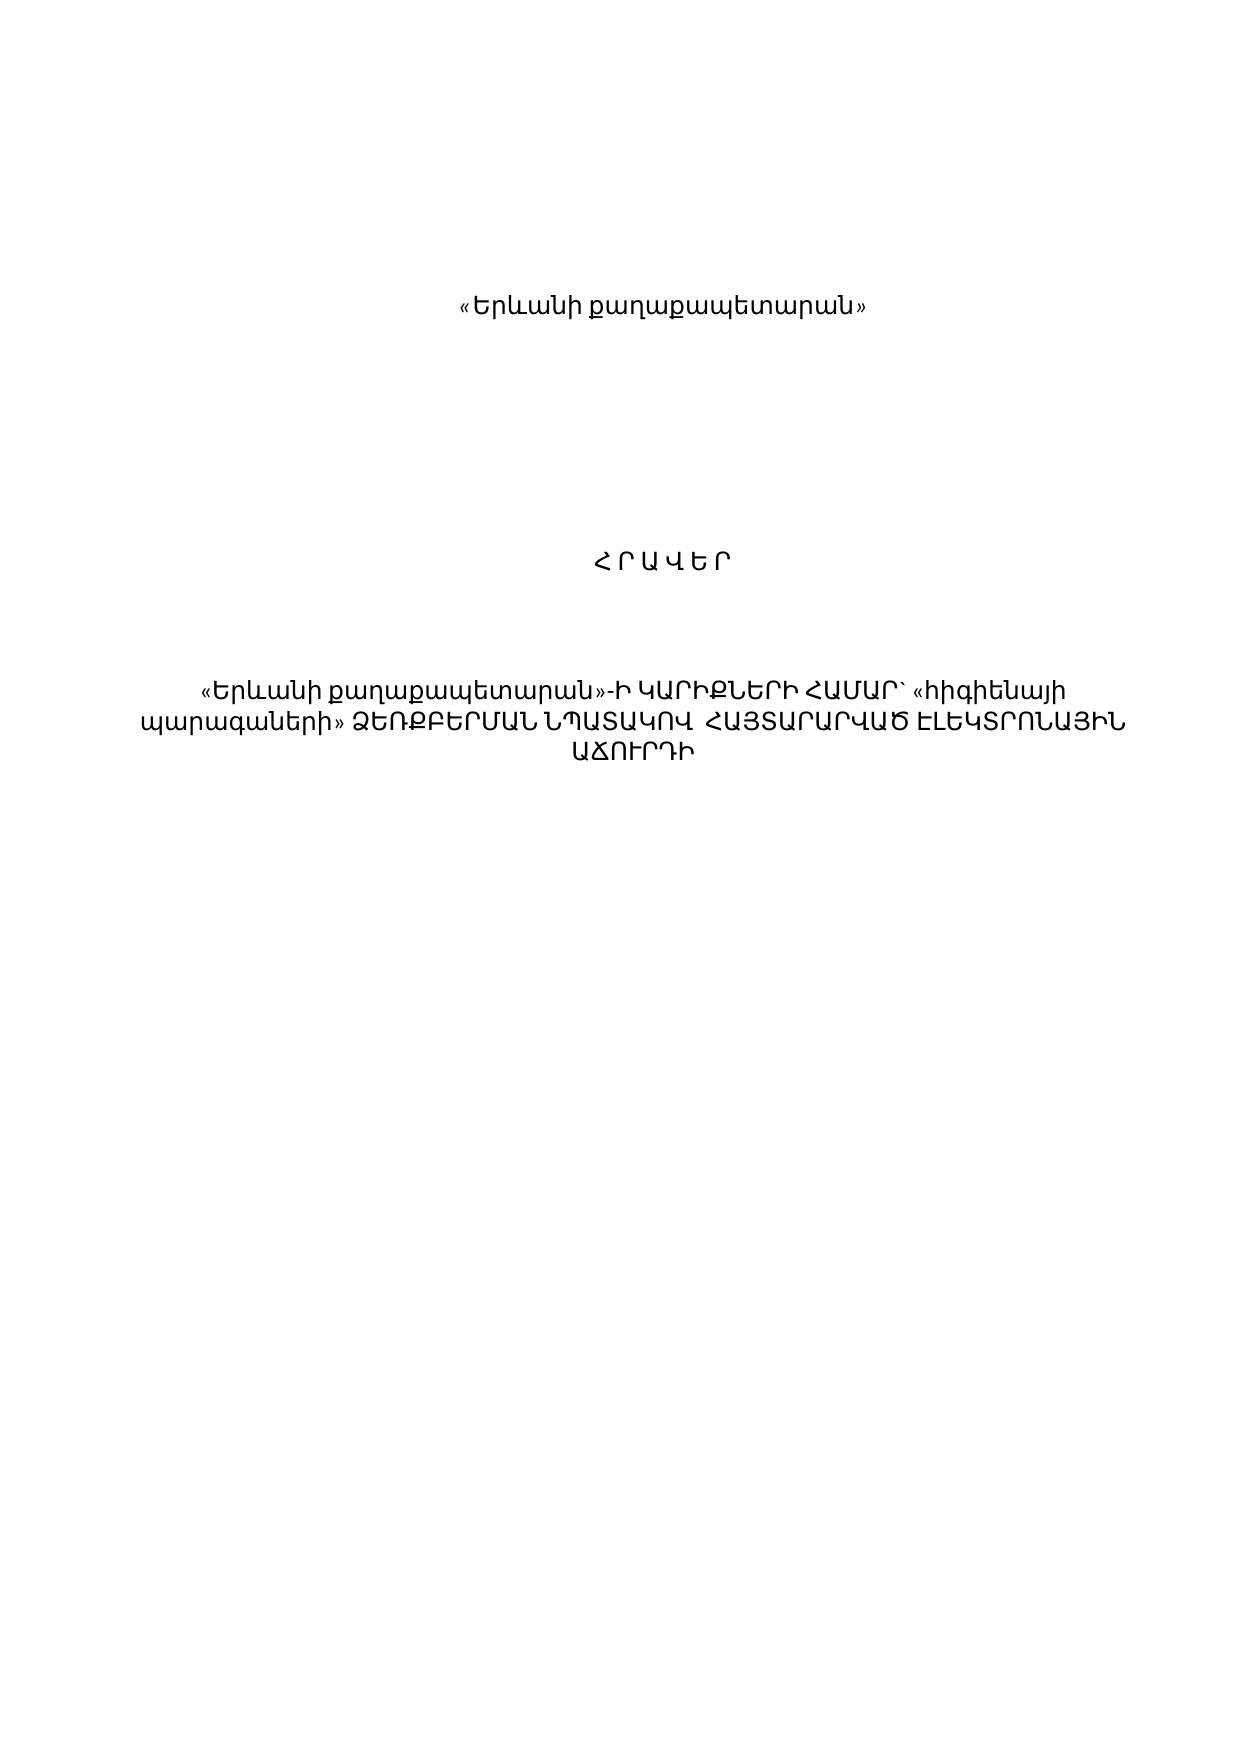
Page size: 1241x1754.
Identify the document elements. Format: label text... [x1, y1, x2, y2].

text Հ Ր Ա Վ Ե Ր [94, 546, 1172, 577]
text « Երևանի քաղաքապետարան» [94, 290, 1172, 321]
text «Երևանի քաղաքապետարան»-Ի ԿԱՐԻՔՆԵՐԻ ՀԱՄԱՐ` «հիգիենայի պարագաների» ՁԵՌՔԲԵՐՄԱՆ ՆՊԱՏԱԿՈՎ ՀԱՅՏԱՐԱՐՎԱԾ ԷԼԵԿՏՐՈՆԱՅԻՆ ԱՃՈՒՐԴԻ [94, 676, 1172, 767]
